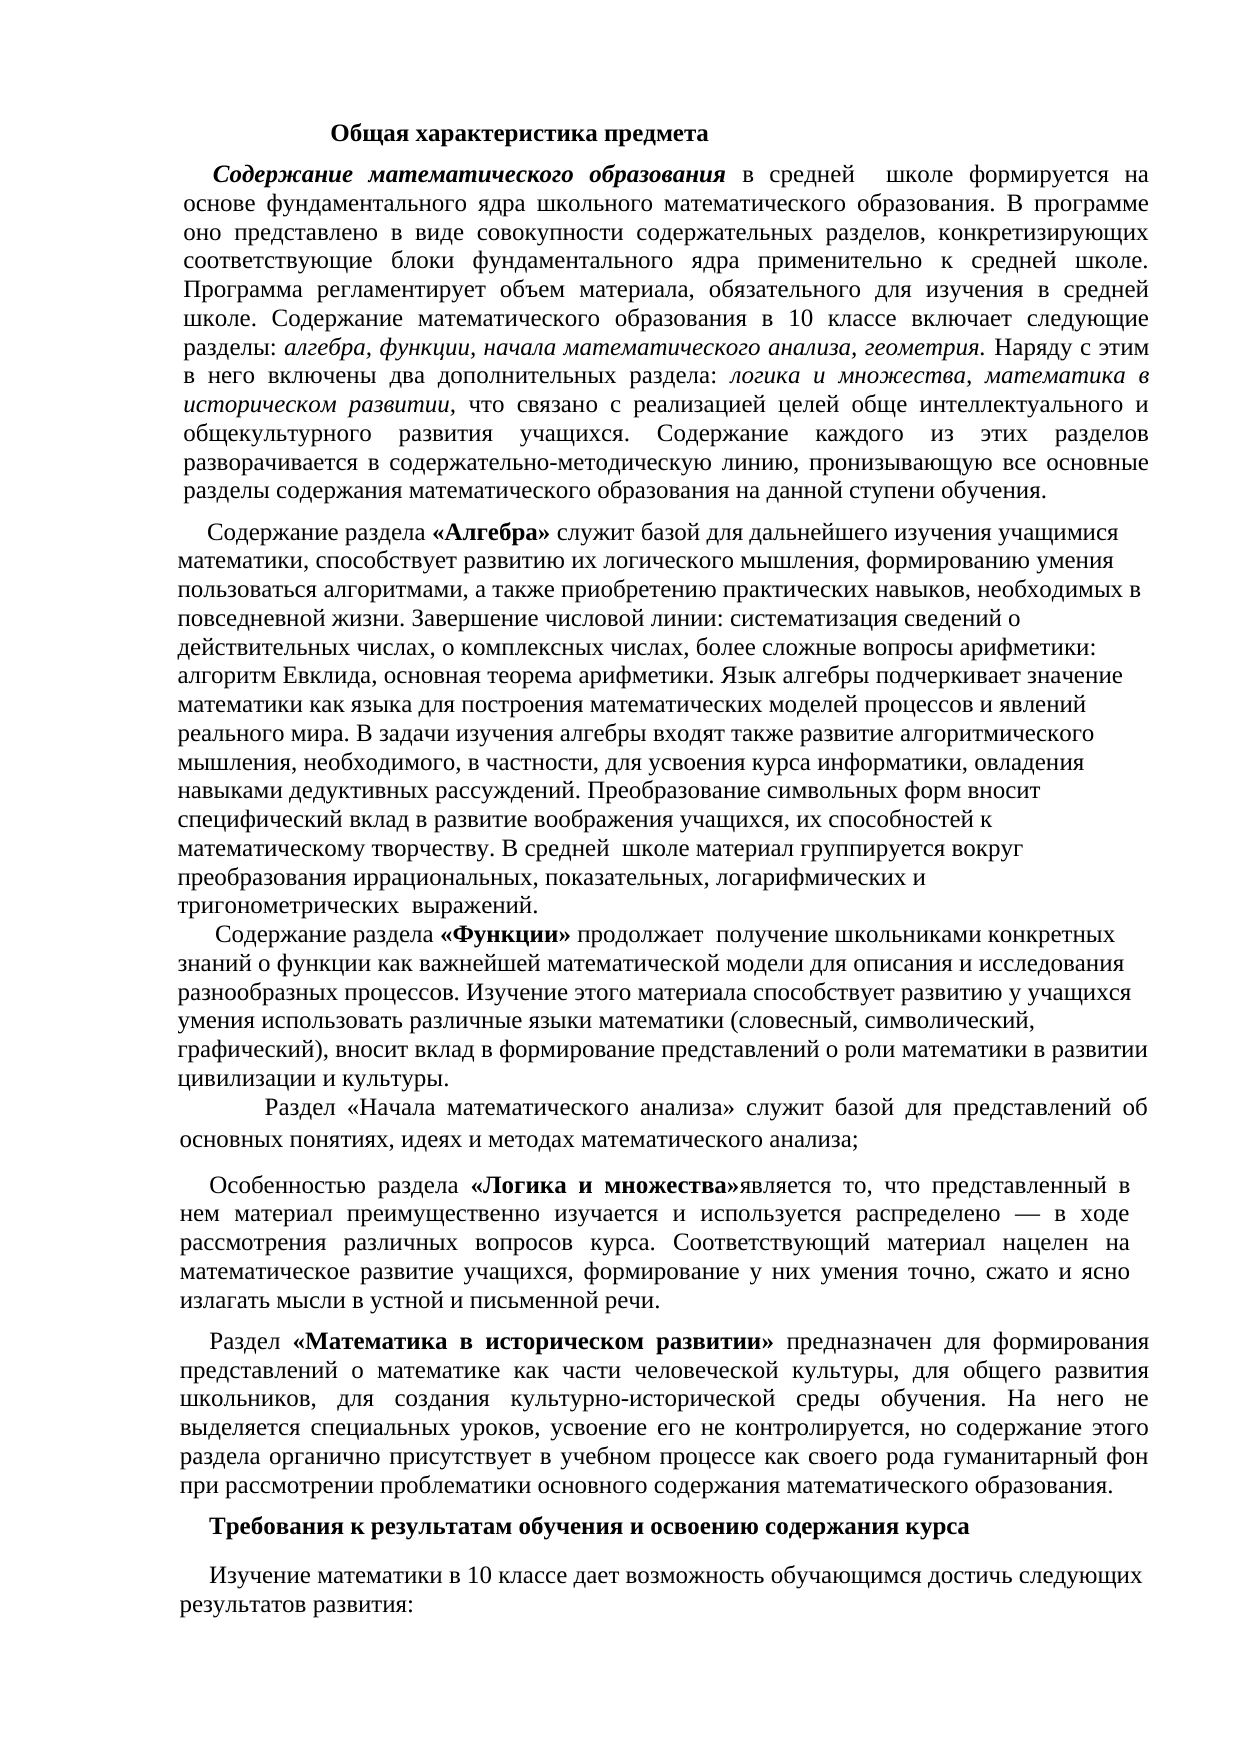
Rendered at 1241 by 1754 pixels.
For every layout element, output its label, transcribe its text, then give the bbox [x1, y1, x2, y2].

text Раздел «Математика в историческом развитии» предназначен для формирования представлений о математике как части человеческой культуры, для общего развития школьников, для создания культурно-исторической среды обучения. На него не выделяется специальных уроков, усвоение его не контролируется, но содержание этого раздела органично присутствует в учебном процессе как своего рода гуманитарный фон при рассмотрении проблематики основного содержания математического образования. [179, 1326, 1149, 1498]
text Общая характеристика предмета [301, 118, 1149, 147]
text Содержание раздела «Функции» продолжает получение школьниками конкретных знаний о функции как важнейшей математической модели для описания и исследования разнообразных процессов. Изучение этого материала способствует развитию у учащихся умения использовать различные языки математики (словесный, символический, графический), вносит вклад в формирование представлений о роли математики в развитии цивилизации и культуры. [177, 919, 1152, 1092]
text Изучение математики в 10 классе дает возможность обучающимся достичь следующих результатов развития: [179, 1560, 1152, 1618]
text Содержание раздела «Алгебра» служит базой для дальнейшего изучения учащимися математики, способствует развитию их логического мышления, формированию умения пользоваться алгоритмами, а также приобретению практических навыков, необходимых в повседневной жизни. Завершение числовой линии: систематизация сведений о действительных числах, о комплексных числах, более сложные вопросы арифметики: алгоритм Евклида, основная теорема арифметики. Язык алгебры подчеркивает значение математики как языка для построения математических моделей процессов и явлений реального мира. В задачи изучения алгебры входят также развитие алгоритмического мышления, необходимого, в частности, для усвоения курса информатики, овладения навыками дедуктивных рассуждений. Преобразование символьных форм вносит специфический вклад в развитие воображения учащихся, их способностей к математическому творчеству. В средней школе материал группируется вокруг преобразования иррациональных, показательных, логарифмических и тригонометрических выражений. [177, 517, 1152, 919]
text Особенностью раздела «Логика и множества»является то, что представленный в нем материал преимущественно изучается и используется распределено — в ходе рассмотрения различных вопросов курса. Соответствующий материал нацелен на математическое развитие учащихся, формирование у них умения точно, сжато и ясно излагать мысли в устной и письменной речи. [179, 1170, 1131, 1313]
text Содержание математического образования в средней школе формируется на основе фундаментального ядра школьного математического образования. В программе оно представлено в виде совокупности содержательных разделов, конкретизирующих соответствующие блоки фундаментального ядра применительно к средней школе. Программа регламентирует объем материала, обязательного для изучения в средней школе. Содержание математического образования в 10 классе включает следующие разделы: алгебра, функции, начала математического анализа, геометрия. Наряду с этим в него включены два дополнительных раздела: логика и множества, математика в историческом развитии, что связано с реализацией целей обще интеллектуального и общекультурного развития учащихся. Содержание каждого из этих разделов разворачивается в содержательно-методическую линию, пронизывающую все основные разделы содержания математического образования на данной ступени обучения. [183, 159, 1149, 504]
text Требования к результатам обучения и освоению содержания курса [179, 1511, 1131, 1540]
text Раздел «Начала математического анализа» служит базой для представлений об основных понятиях, идеях и методах математического анализа; [179, 1092, 1149, 1153]
